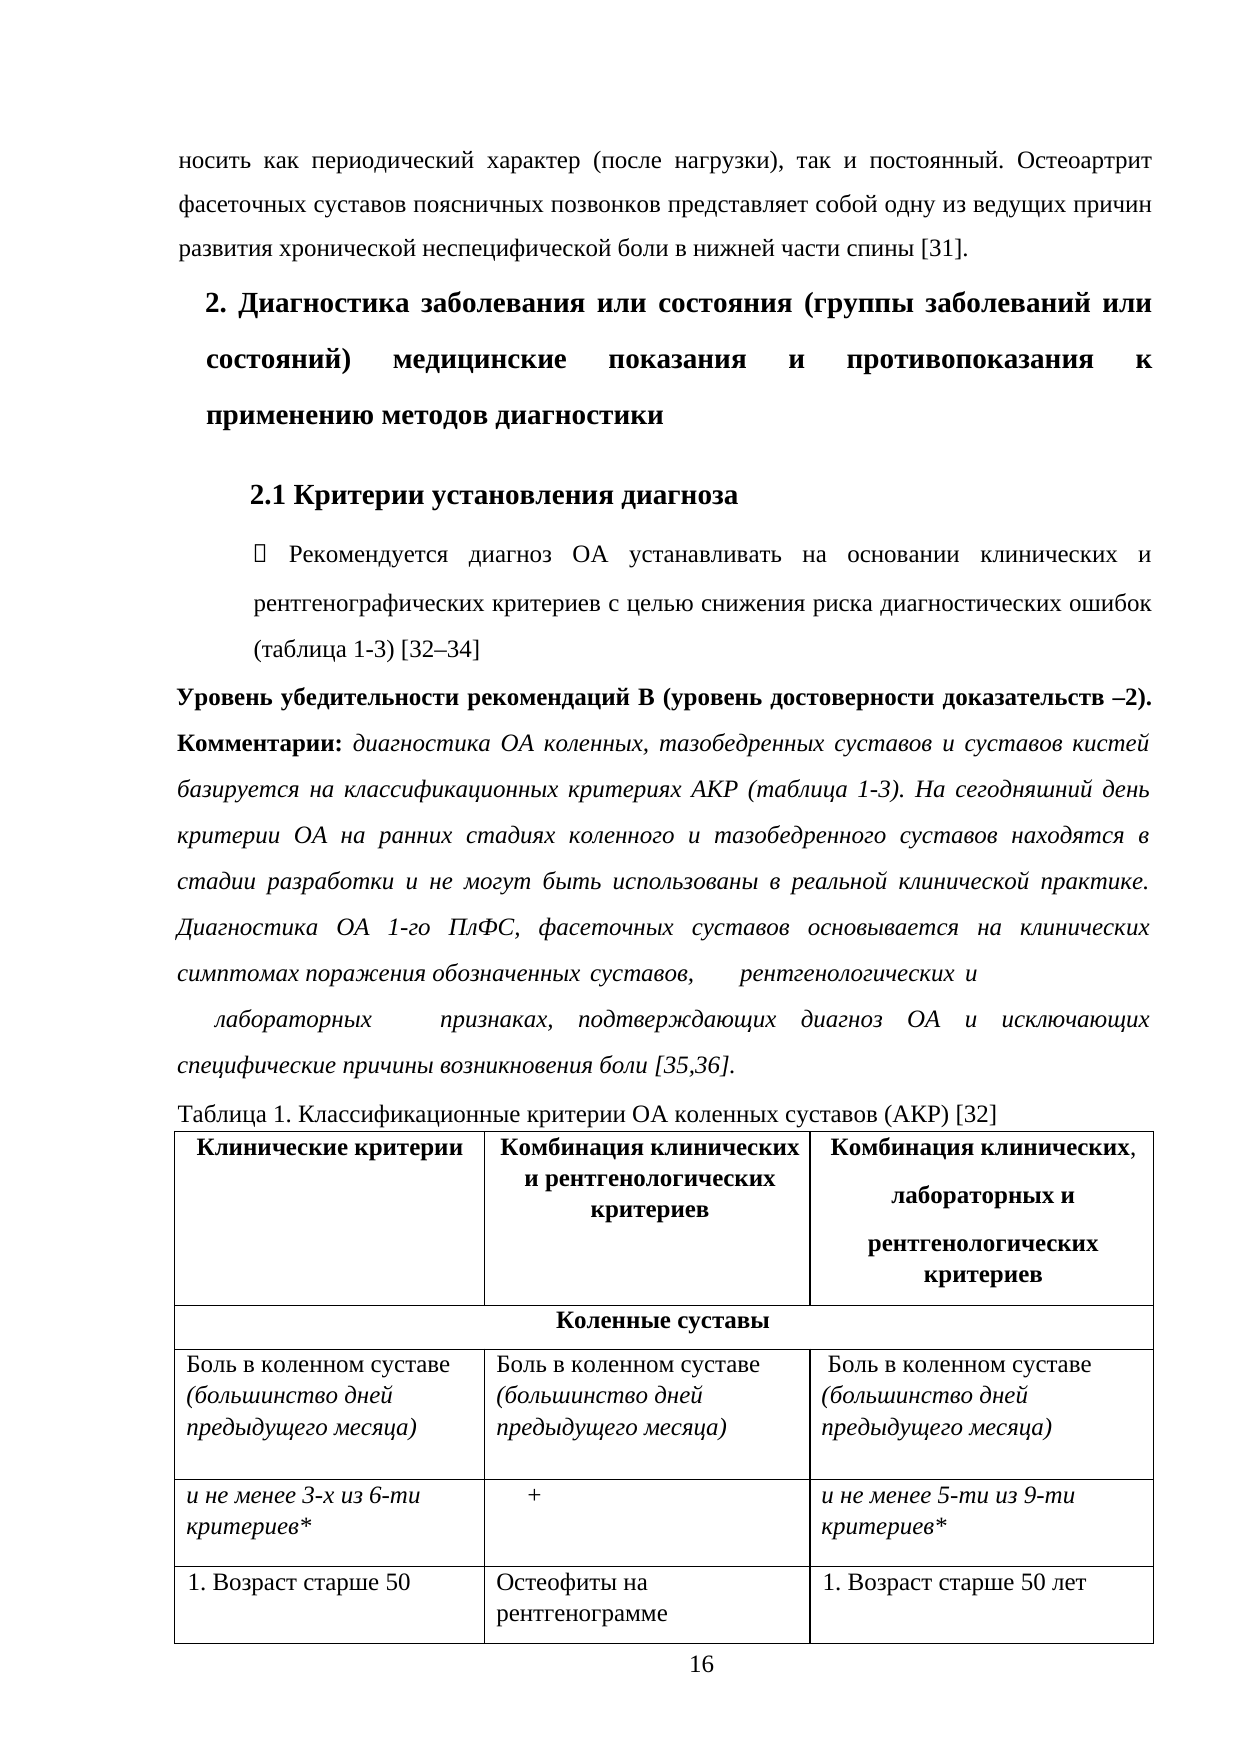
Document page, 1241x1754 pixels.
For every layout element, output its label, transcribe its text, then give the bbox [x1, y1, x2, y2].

table_cell 1. Возраст старше 50 [175, 1567, 484, 1643]
table_cell Боль в коленном суставе (большинство дней предыдущего месяца) [175, 1350, 484, 1479]
text Уровень убедительности рекомендаций В (уровень достоверности доказательств –2). Комментарии: диагностика ОА коленных, тазобедренных суставов и суставов кистей базируется на классификационных критериях AКР (таблица 1-3). На сегодняшний день критерии ОА на ранних стадиях коленного и тазобедренного суставов находятся в стадии разработки и не могут быть использованы в реальной клинической практике. Диагностика ОА 1-го ПлФС, фасеточных суставов основывается на клинических симптомах поражения обозначенных суставов, рентгенологических и лабораторных признаках, подтверждающих диагноз ОА и исключающих специфические причины возникновения боли [35,36]. [176, 682, 1153, 1078]
table_header Комбинация клинических и рентгенологических критериев [485, 1132, 809, 1304]
table_cell и не менее 3-х из 6-ти критериев* [175, 1480, 484, 1566]
table_header Клинические критерии [175, 1132, 484, 1304]
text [177, 146, 1153, 262]
table_cell Коленные суставы [175, 1306, 1153, 1348]
table_cell Боль в коленном суставе (большинство дней предыдущего месяца) [485, 1350, 809, 1479]
table_cell Остеофиты на рентгенограмме [485, 1567, 809, 1643]
table_cell 1. Возраст старше 50 лет [811, 1567, 1153, 1643]
subtitle 2. Диагностика заболевания или состояния (группы заболеваний или состояний) медицинские показания и противопоказания к применению методов диагностики [205, 285, 1153, 431]
table_cell Боль в коленном суставе (большинство дней предыдущего месяца) [811, 1350, 1153, 1479]
text Таблица 1. Классификационные критерии ОА коленных суставов (АКР) [32] [177, 1099, 1153, 1128]
text  Рекомендуется диагноз ОА устанавливать на основании клинических и рентгенографических критериев с целью снижения риска диагностических ошибок (таблица 1-3) [32–34] [252, 536, 1153, 663]
table_cell + [485, 1480, 809, 1566]
table_header Комбинация клинических, лабораторных и рентгенологических критериев [811, 1132, 1153, 1304]
subtitle 2.1 Критерии установления диагноза [249, 477, 1153, 511]
table_cell и не менее 5-ти из 9-ти критериев* [811, 1480, 1153, 1566]
